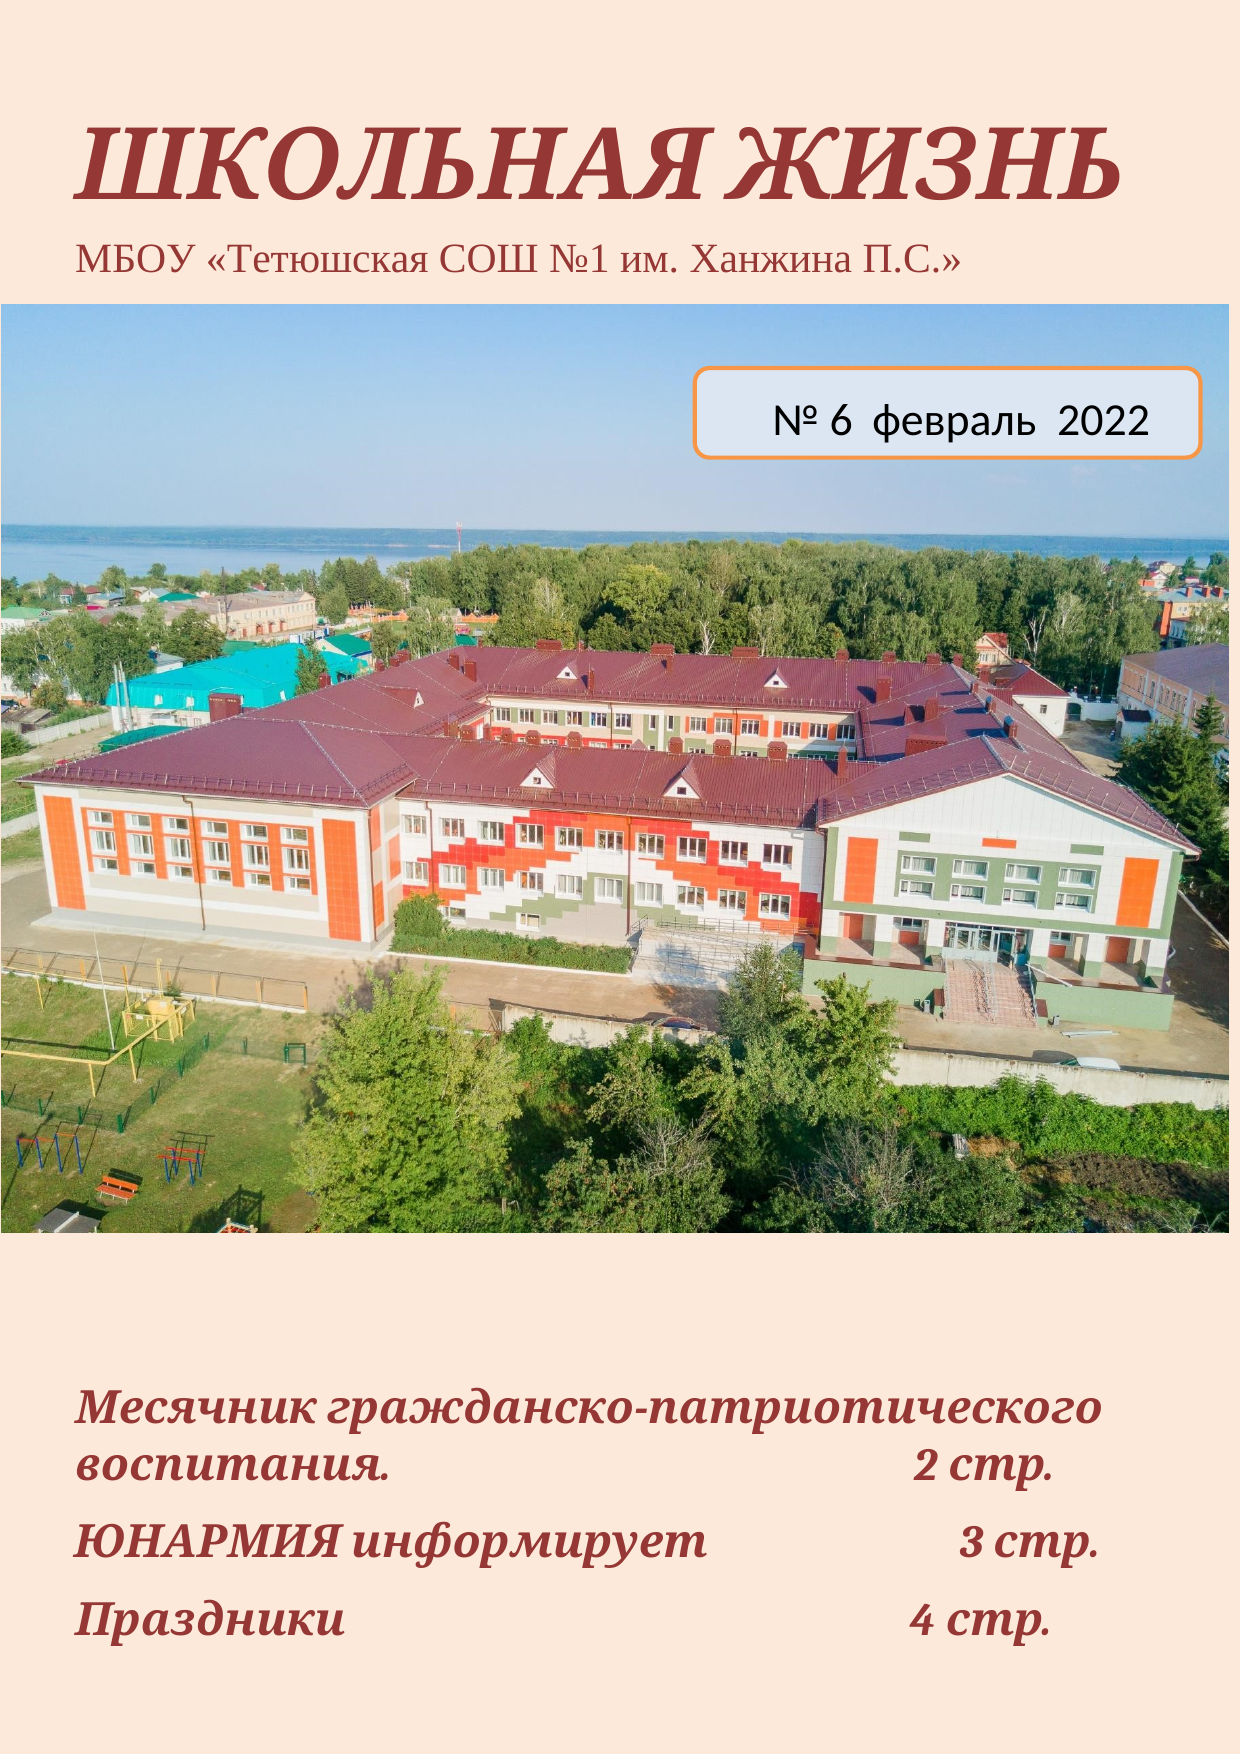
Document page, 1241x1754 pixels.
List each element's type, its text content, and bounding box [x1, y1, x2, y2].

text Месячник гражданско-патриотического воспитания. 2 стр. [75, 1382, 1166, 1492]
text ЮНАРМИЯ информирует 3 стр. [73, 1516, 1166, 1569]
picture [1, 304, 1229, 1233]
text ШКОЛЬНАЯ ЖИЗНЬ [75, 109, 1166, 224]
text Праздники 4 стр. [75, 1594, 1166, 1646]
text МБОУ «Тетюшская СОШ №1 им. Ханжина П.С.» [75, 233, 1166, 281]
